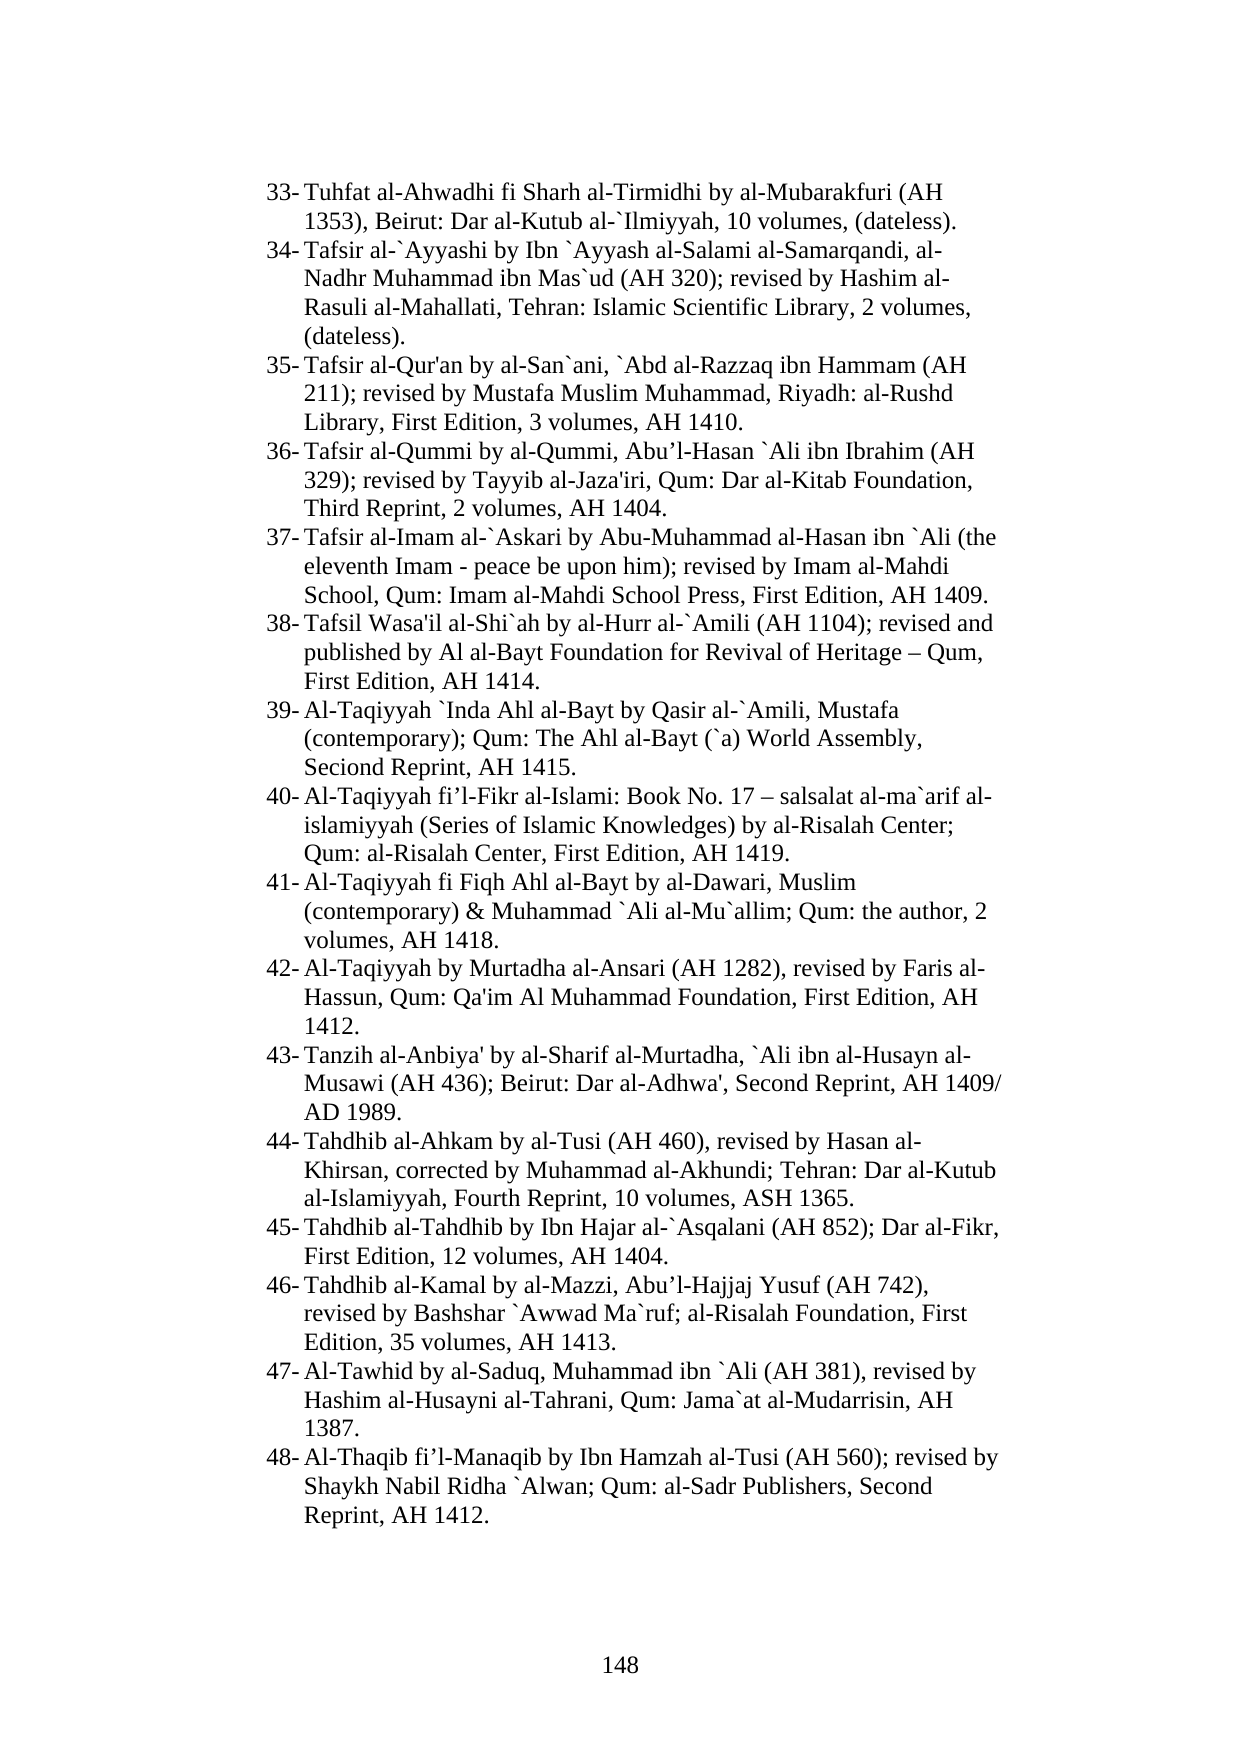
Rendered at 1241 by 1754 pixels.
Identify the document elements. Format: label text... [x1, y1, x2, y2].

text Tahdhib al-Ahkam by al-Tusi (AH 460), revised by Hasan al-Khirsan, corrected by Muhammad al-Akhundi; Tehran: Dar al-Kutub al-Islamiyyah, Fourth Reprint, 10 volumes, ASH 1365. [266, 1126, 1004, 1212]
text Tafsir al-Qummi by al-Qummi, Abu’l-Hasan `Ali ibn Ibrahim (AH 329); revised by Tayyib al-Jaza'iri, Qum: Dar al-Kitab Foundation, Third Reprint, 2 volumes, AH 1404. [266, 436, 1004, 522]
text Al-Taqiyyah fi Fiqh Ahl al-Bayt by al-Dawari, Muslim (contemporary) & Muhammad `Ali al-Mu`allim; Qum: the author, 2 volumes, AH 1418. [266, 867, 1004, 953]
text Tanzih al-Anbiya' by al-Sharif al-Murtadha, `Ali ibn al-Husayn al-Musawi (AH 436); Beirut: Dar al-Adhwa', Second Reprint, AH 1409/ AD 1989. [266, 1040, 1004, 1126]
text Al-Thaqib fi’l-Manaqib by Ibn Hamzah al-Tusi (AH 560); revised by Shaykh Nabil Ridha `Alwan; Qum: al-Sadr Publishers, Second Reprint, AH 1412. [266, 1442, 1004, 1528]
text Al-Taqiyyah fi’l-Fikr al-Islami: Book No. 17 – salsalat al-ma`arif al-islamiyyah (Series of Islamic Knowledges) by al-Risalah Center; Qum: al-Risalah Center, First Edition, AH 1419. [266, 781, 1004, 867]
text Al-Taqiyyah by Murtadha al-Ansari (AH 1282), revised by Faris al-Hassun, Qum: Qa'im Al Muhammad Foundation, First Edition, AH 1412. [266, 953, 1004, 1040]
text Tafsir al-Imam al-`Askari by Abu-Muhammad al-Hasan ibn `Ali (the eleventh Imam - peace be upon him); revised by Imam al-Mahdi School, Qum: Imam al-Mahdi School Press, First Edition, AH 1409. [266, 522, 1004, 608]
text Tafsil Wasa'il al-Shi`ah by al-Hurr al-`Amili (AH 1104); revised and published by Al al-Bayt Foundation for Revival of Heritage – Qum, First Edition, AH 1414. [266, 608, 1004, 695]
text Tafsir al-`Ayyashi by Ibn `Ayyash al-Salami al-Samarqandi, al-Nadhr Muhammad ibn Mas`ud (AH 320); revised by Hashim al-Rasuli al-Mahallati, Tehran: Islamic Scientific Library, 2 volumes, (dateless). [266, 235, 1004, 350]
text Tahdhib al-Tahdhib by Ibn Hajar al-`Asqalani (AH 852); Dar al-Fikr, First Edition, 12 volumes, AH 1404. [266, 1212, 1004, 1270]
text Tahdhib al-Kamal by al-Mazzi, Abu’l-Hajjaj Yusuf (AH 742), revised by Bashshar `Awwad Ma`ruf; al-Risalah Foundation, First Edition, 35 volumes, AH 1413. [266, 1270, 1004, 1356]
text Tuhfat al-Ahwadhi fi Sharh al-Tirmidhi by al-Mubarakfuri (AH 1353), Beirut: Dar al-Kutub al-`Ilmiyyah, 10 volumes, (dateless). [266, 177, 1004, 235]
text Al-Tawhid by al-Saduq, Muhammad ibn `Ali (AH 381), revised by Hashim al-Husayni al-Tahrani, Qum: Jama`at al-Mudarrisin, AH 1387. [266, 1356, 1004, 1442]
text Tafsir al-Qur'an by al-San`ani, `Abd al-Razzaq ibn Hammam (AH 211); revised by Mustafa Muslim Muhammad, Riyadh: al-Rushd Library, First Edition, 3 volumes, AH 1410. [266, 350, 1004, 436]
text Al-Taqiyyah `Inda Ahl al-Bayt by Qasir al-`Amili, Mustafa (contemporary); Qum: The Ahl al-Bayt (`a) World Assembly, Seciond Reprint, AH 1415. [266, 695, 1004, 781]
